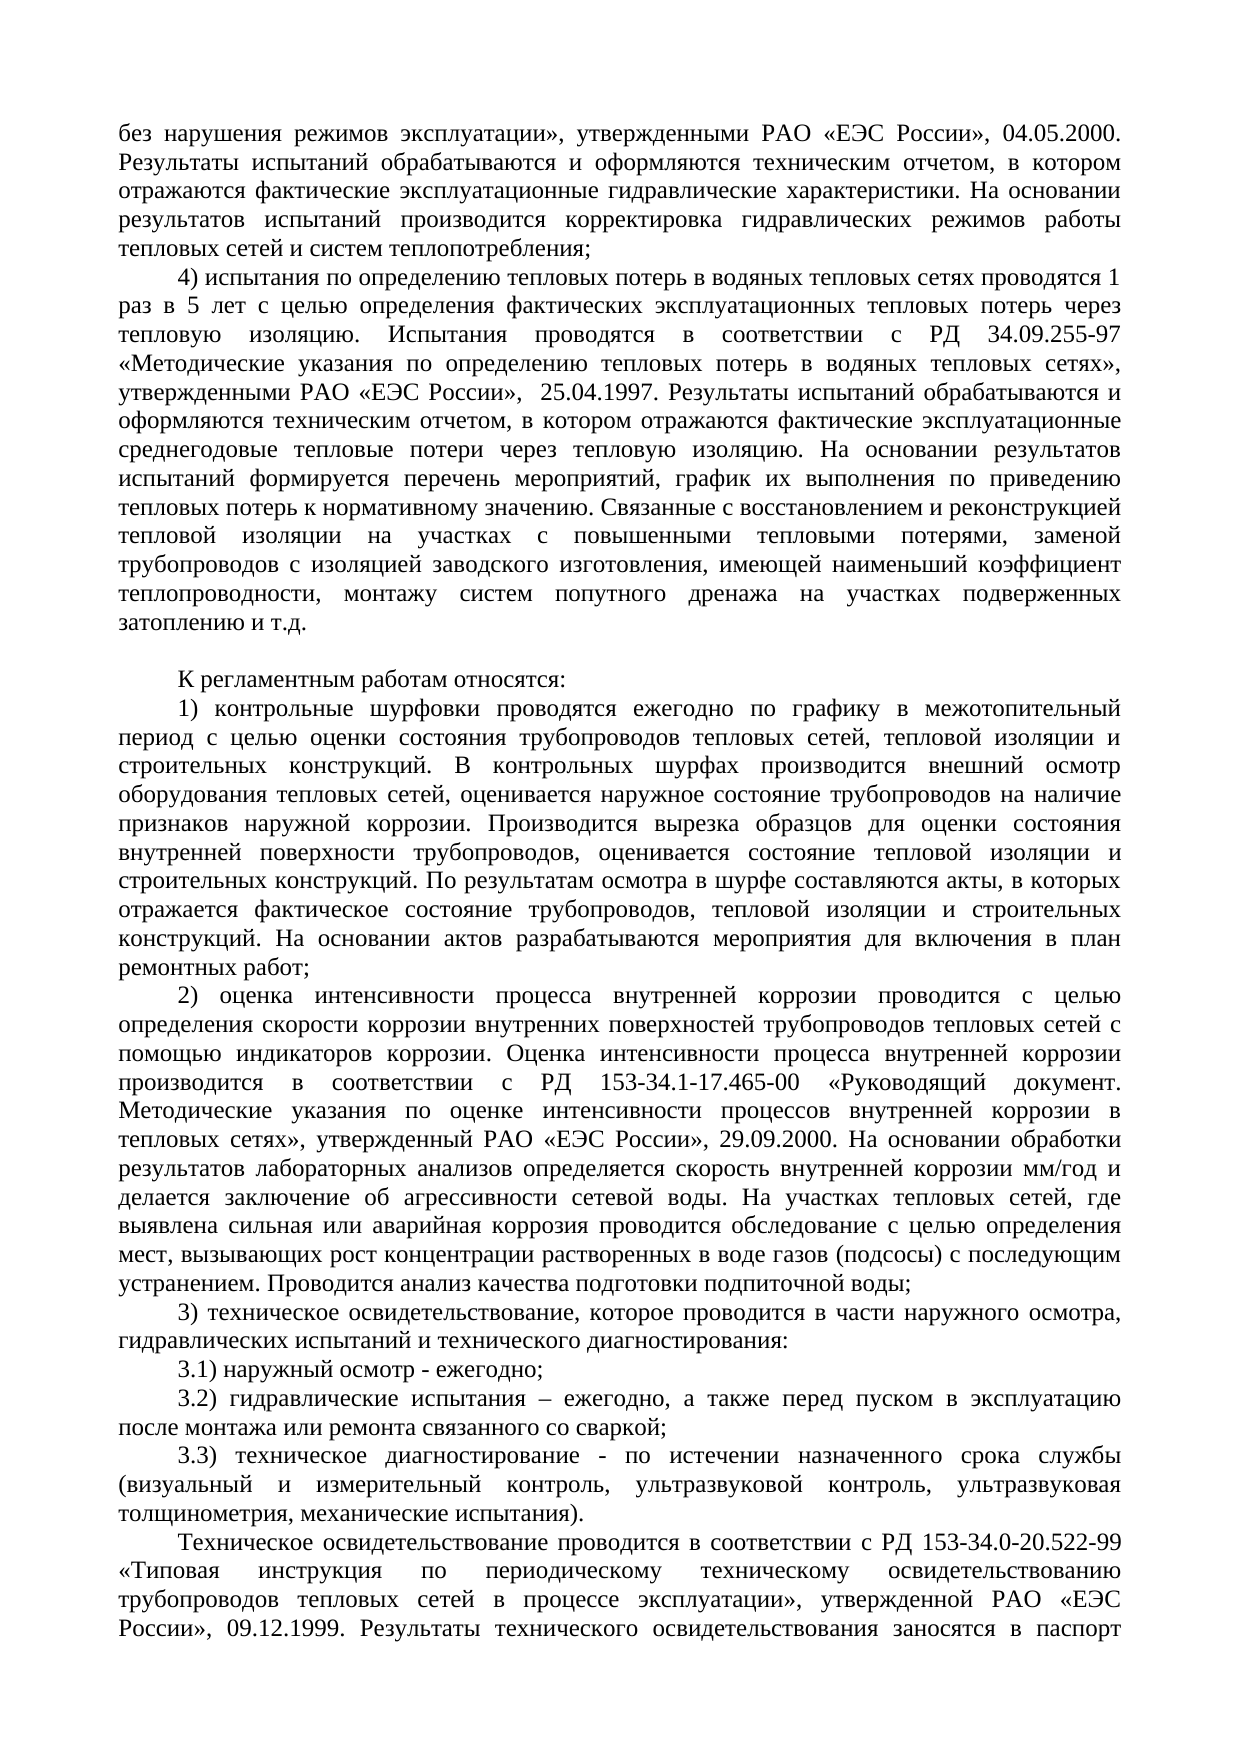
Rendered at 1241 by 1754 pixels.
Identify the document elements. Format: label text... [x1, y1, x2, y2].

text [118, 1527, 1122, 1642]
list 3) техническое освидетельствование, которое проводится в части наружного осмотра, гидравлических испытаний и технического диагностирования: [118, 1297, 1122, 1354]
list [118, 118, 1122, 262]
list 1) контрольные шурфовки проводятся ежегодно по графику в межотопительный период с целью оценки состояния трубопроводов тепловых сетей, тепловой изоляции и строительных конструкций. В контрольных шурфах производится внешний осмотр оборудования тепловых сетей, оценивается наружное состояние трубопроводов на наличие признаков наружной коррозии. Производится вырезка образцов для оценки состояния внутренней поверхности трубопроводов, оценивается состояние тепловой изоляции и строительных конструкций. По результатам осмотра в шурфе составляются акты, в которых отражается фактическое состояние трубопроводов, тепловой изоляции и строительных конструкций. На основании актов разрабатываются мероприятия для включения в план ремонтных работ; [118, 693, 1122, 981]
list 4) испытания по определению тепловых потерь в водяных тепловых сетях проводятся 1 раз в 5 лет с целью определения фактических эксплуатационных тепловых потерь через тепловую изоляцию. Испытания проводятся в соответствии с РД 34.09.255-97 «Методические указания по определению тепловых потерь в водяных тепловых сетях», утвержденными РАО «ЕЭС России», 25.04.1997. Результаты испытаний обрабатываются и оформляются техническим отчетом, в котором отражаются фактические эксплуатационные среднегодовые тепловые потери через тепловую изоляцию. На основании результатов испытаний формируется перечень мероприятий, график их выполнения по приведению тепловых потерь к нормативному значению. Связанные с восстановлением и реконструкцией тепловой изоляции на участках с повышенными тепловыми потерями, заменой трубопроводов с изоляцией заводского изготовления, имеющей наименьший коэффициент теплопроводности, монтажу систем попутного дренажа на участках подверженных затоплению и т.д. [118, 262, 1122, 636]
list 3.3) техническое диагностирование - по истечении назначенного срока службы (визуальный и измерительный контроль, ультразвуковой контроль, ультразвуковая толщинометрия, механические испытания). [118, 1441, 1122, 1527]
list К регламентным работам относятся: [118, 664, 1122, 693]
list 2) оценка интенсивности процесса внутренней коррозии проводится с целью определения скорости коррозии внутренних поверхностей трубопроводов тепловых сетей с помощью индикаторов коррозии. Оценка интенсивности процесса внутренней коррозии производится в соответствии с РД 153-34.1-17.465-00 «Руководящий документ. Методические указания по оценке интенсивности процессов внутренней коррозии в тепловых сетях», утвержденный РАО «ЕЭС России», 29.09.2000. На основании обработки результатов лабораторных анализов определяется скорость внутренней коррозии мм/год и делается заключение об агрессивности сетевой воды. На участках тепловых сетей, где выявлена сильная или аварийная коррозия проводится обследование с целью определения мест, вызывающих рост концентрации растворенных в воде газов (подсосы) с последующим устранением. Проводится анализ качества подготовки подпиточной воды; [118, 981, 1122, 1297]
list 3.2) гидравлические испытания – ежегодно, а также перед пуском в эксплуатацию после монтажа или ремонта связанного со сваркой; [118, 1383, 1122, 1441]
text 3.1) наружный осмотр - ежегодно; [118, 1354, 1122, 1383]
